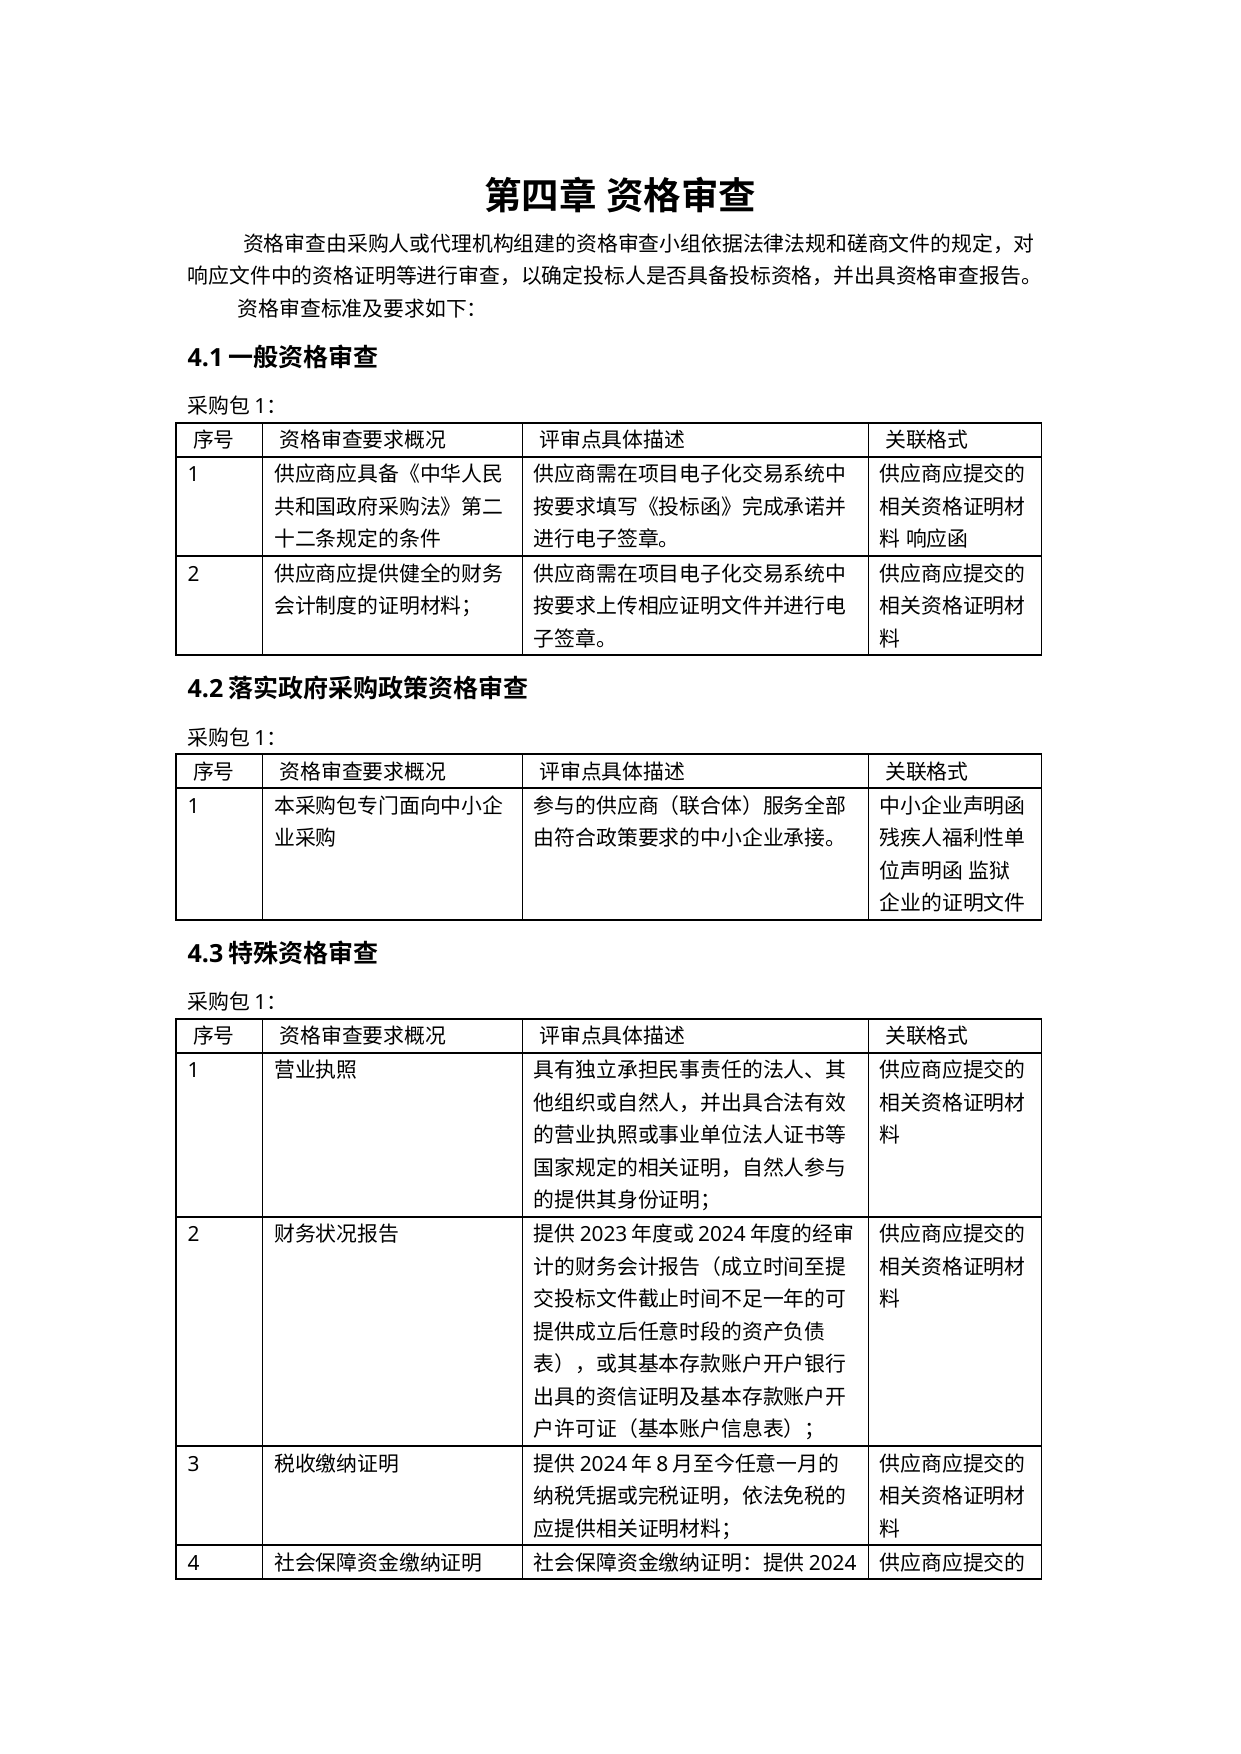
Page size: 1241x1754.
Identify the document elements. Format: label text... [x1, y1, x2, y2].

table_header 资格审查要求概况 [263, 755, 522, 787]
text 4.2落实政府采购政策资格审查 [187, 656, 1053, 721]
table_header 评审点具体描述 [523, 1020, 868, 1052]
table_cell 2 [177, 557, 262, 654]
table_header 资格审查要求概况 [263, 424, 522, 456]
table_header 关联格式 [869, 424, 1041, 456]
table_header 序号 [177, 755, 262, 787]
table_cell 参与的供应商（联合体）服务全部由符合政策要求的中小企业承接。 [523, 789, 868, 919]
text 采购包1： [187, 389, 1053, 422]
text 4.3特殊资格审查 [187, 920, 1053, 985]
table_header 评审点具体描述 [523, 424, 868, 456]
table_cell 财务状况报告 [263, 1218, 522, 1445]
table_cell 本采购包专门面向中小企业采购 [263, 789, 522, 919]
table_cell 提供2023年度或2024年度的经审计的财务会计报告（成立时间至提交投标文件截止时间不足一年的可提供成立后任意时段的资产负债表），或其基本存款账户开户银行出具的资信证明及基本存款账户开户许可证（基本账户信息表）； [523, 1218, 868, 1445]
table_cell 供应商需在项目电子化交易系统中按要求填写《投标函》完成承诺并进行电子签章。 [523, 458, 868, 555]
table_header 序号 [177, 1020, 262, 1052]
table_cell 社会保障资金缴纳证明 [263, 1546, 522, 1578]
table_cell 供应商应提交的相关资格证明材料 [869, 1054, 1041, 1216]
table_cell 2 [177, 1218, 262, 1445]
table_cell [523, 1546, 868, 1578]
table_cell 供应商需在项目电子化交易系统中按要求上传相应证明文件并进行电子签章。 [523, 557, 868, 654]
table_header 关联格式 [869, 1020, 1041, 1052]
table_cell 3 [177, 1447, 262, 1544]
table_header 评审点具体描述 [523, 755, 868, 787]
table_cell 供应商应提交的相关资格证明材料 [869, 557, 1041, 654]
table_header 资格审查要求概况 [263, 1020, 522, 1052]
table_header 序号 [177, 424, 262, 456]
table_cell 供应商应提交的相关资格证明材料 [869, 1447, 1041, 1544]
table_cell 营业执照 [263, 1054, 522, 1216]
table_cell 供应商应提交的相关资格证明材料 [869, 1546, 1041, 1578]
text 采购包1： [187, 721, 1053, 753]
table_cell 税收缴纳证明 [263, 1447, 522, 1544]
table_cell 中小企业声明函 残疾人福利性单位声明函 监狱企业的证明文件 [869, 789, 1041, 919]
text 采购包1： [187, 985, 1053, 1018]
text 第四章 资格审查 [187, 162, 1053, 227]
text 资格审查由采购人或代理机构组建的资格审查小组依据法律法规和磋商文件的规定，对响应文件中的资格证明等进行审查，以确定投标人是否具备投标资格，并出具资格审查报告。 [187, 227, 1053, 292]
table_cell 4 [177, 1546, 262, 1578]
table_cell 供应商应提交的相关资格证明材料 响应函 [869, 458, 1041, 555]
text 资格审查标准及要求如下： [187, 292, 1053, 324]
table_cell 1 [177, 458, 262, 555]
table_cell 供应商应提交的相关资格证明材料 [869, 1218, 1041, 1445]
table_cell 1 [177, 789, 262, 919]
table_header 关联格式 [869, 755, 1041, 787]
text 4.1一般资格审查 [187, 324, 1053, 389]
table_cell 具有独立承担民事责任的法人、其他组织或自然人，并出具合法有效的营业执照或事业单位法人证书等国家规定的相关证明，自然人参与的提供其身份证明； [523, 1054, 868, 1216]
table_cell 供应商应具备《中华人民共和国政府采购法》第二十二条规定的条件 [263, 458, 522, 555]
table_cell 供应商应提供健全的财务会计制度的证明材料； [263, 557, 522, 654]
table_cell 提供2024年8月至今任意一月的纳税凭据或完税证明，依法免税的应提供相关证明材料； [523, 1447, 868, 1544]
table_cell 1 [177, 1054, 262, 1216]
